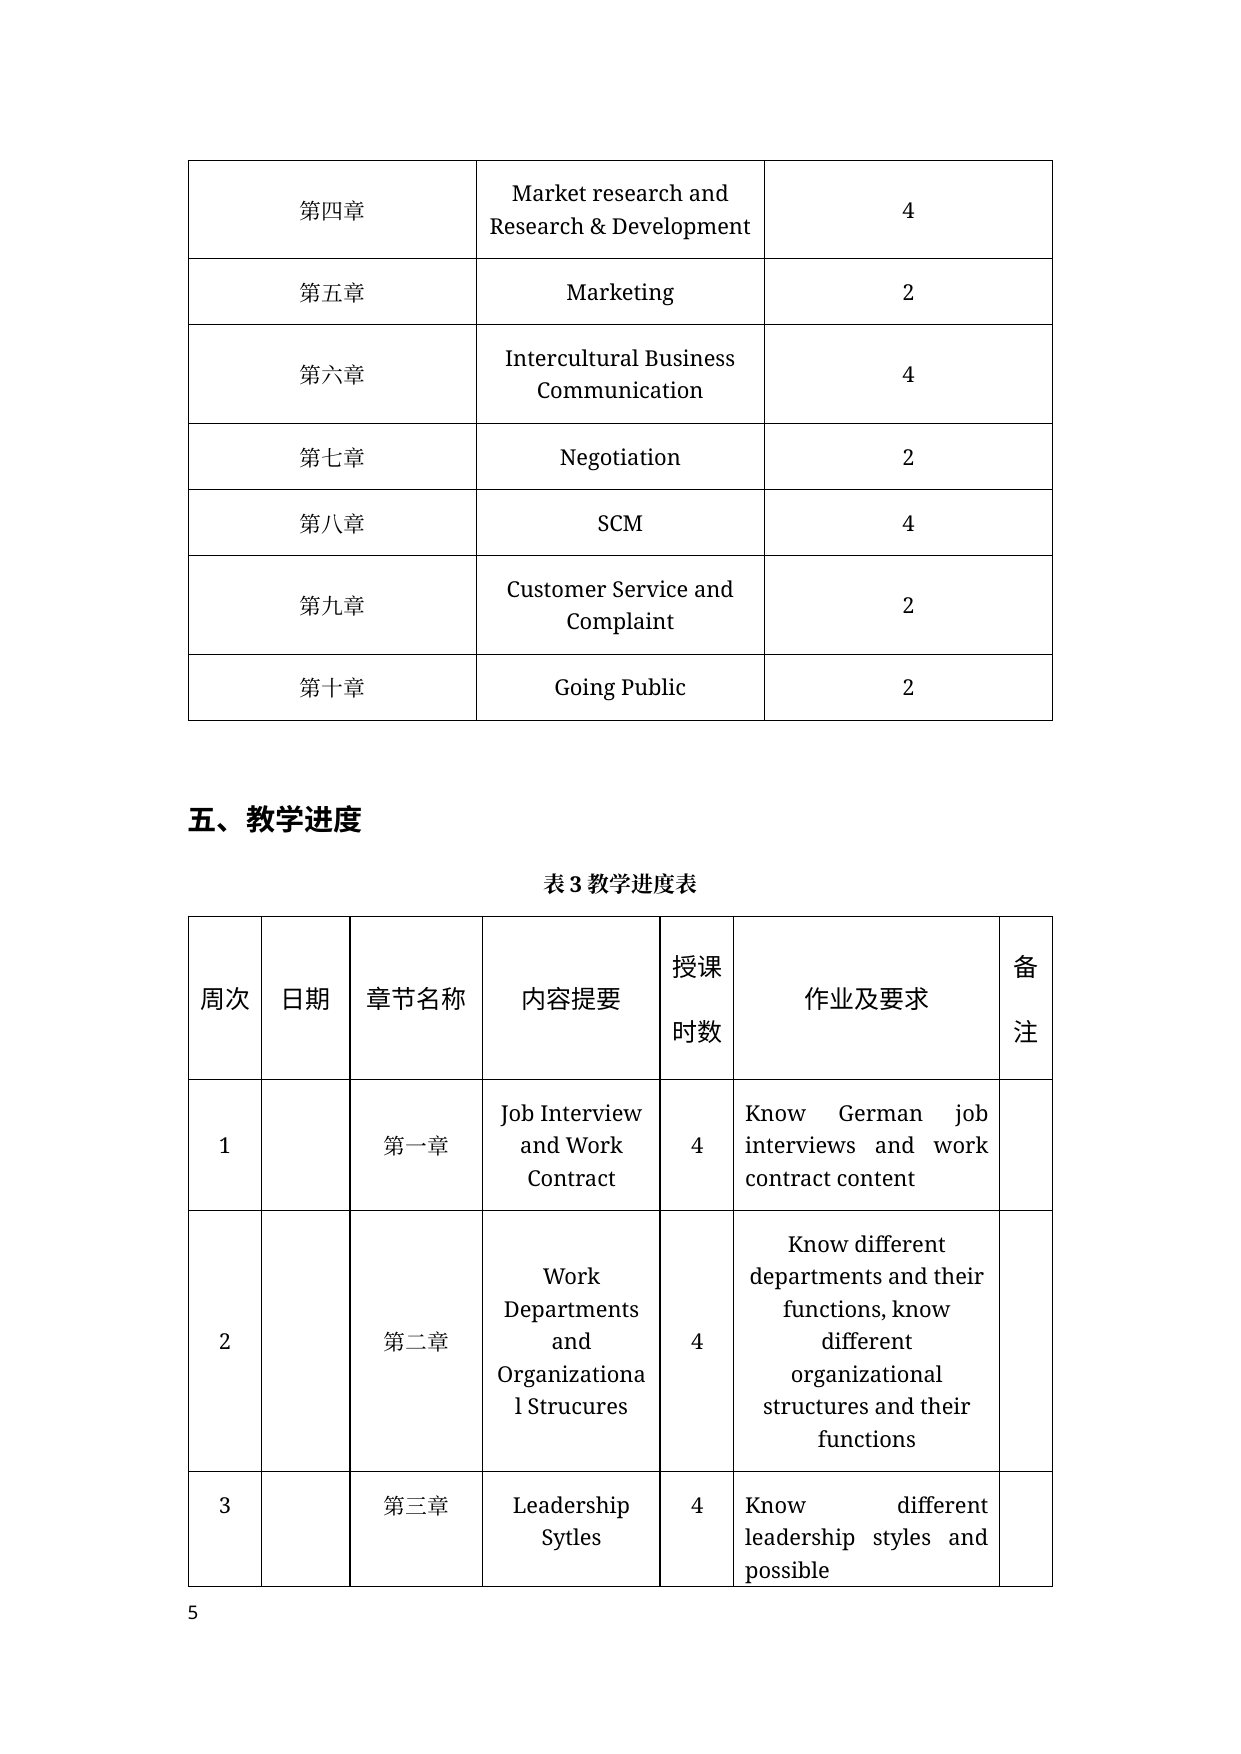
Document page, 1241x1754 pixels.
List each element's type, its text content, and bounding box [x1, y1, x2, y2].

table_cell Intercultural Business Communication [477, 325, 764, 423]
table_header 备注 [1000, 917, 1052, 1079]
table_cell Know different departments and their functions, know different organizational structures and their functions [734, 1211, 999, 1471]
table_cell 第四章 [189, 161, 476, 258]
table_cell 第八章 [189, 490, 476, 555]
table_cell 2 [765, 424, 1052, 489]
table_cell 3 [189, 1472, 261, 1586]
table_cell 第七章 [189, 424, 476, 489]
table_cell 2 [765, 655, 1052, 719]
table_header 章节名称 [351, 917, 482, 1079]
table_cell 4 [661, 1080, 733, 1210]
table_cell 第十章 [189, 655, 476, 719]
table_cell 4 [765, 325, 1052, 423]
table_cell Customer Service and Complaint [477, 556, 764, 653]
table_header 授课时数 [661, 917, 733, 1079]
table_cell Negotiation [477, 424, 764, 489]
table_header 内容提要 [483, 917, 659, 1079]
text 表3 教学进度表 [187, 867, 1053, 899]
table_cell 4 [765, 490, 1052, 555]
table_cell Market research and Research & Development [477, 161, 764, 258]
table_cell [1000, 1080, 1052, 1210]
text 五、教学进度 [187, 786, 1053, 851]
table_cell 4 [765, 161, 1052, 258]
table_cell SCM [477, 490, 764, 555]
table_cell Work Departments and Organizational Strucures [483, 1211, 659, 1471]
table_header 日期 [262, 917, 349, 1079]
table_cell Marketing [477, 259, 764, 324]
table_cell 1 [189, 1080, 261, 1210]
table_cell [262, 1080, 349, 1210]
table_cell 第一章 [351, 1080, 482, 1210]
table_cell 4 [661, 1211, 733, 1471]
table_cell Going Public [477, 655, 764, 719]
table_cell Know German job interviews and work contract content [734, 1080, 999, 1210]
table_cell 第六章 [189, 325, 476, 423]
table_cell Leadership Sytles [483, 1472, 659, 1586]
table_cell [262, 1211, 349, 1471]
table_cell [262, 1472, 349, 1586]
table_cell Job Interview and Work Contract [483, 1080, 659, 1210]
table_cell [734, 1472, 999, 1586]
table_cell 第五章 [189, 259, 476, 324]
table_cell [1000, 1472, 1052, 1586]
table_cell 2 [765, 556, 1052, 653]
table_cell [1000, 1211, 1052, 1471]
table_header 作业及要求 [734, 917, 999, 1079]
table_cell 2 [765, 259, 1052, 324]
table_cell 第九章 [189, 556, 476, 653]
table_cell 第三章 [351, 1472, 482, 1586]
table_header 周次 [189, 917, 261, 1079]
table_cell 第二章 [351, 1211, 482, 1471]
table_cell 4 [661, 1472, 733, 1586]
table_cell 2 [189, 1211, 261, 1471]
